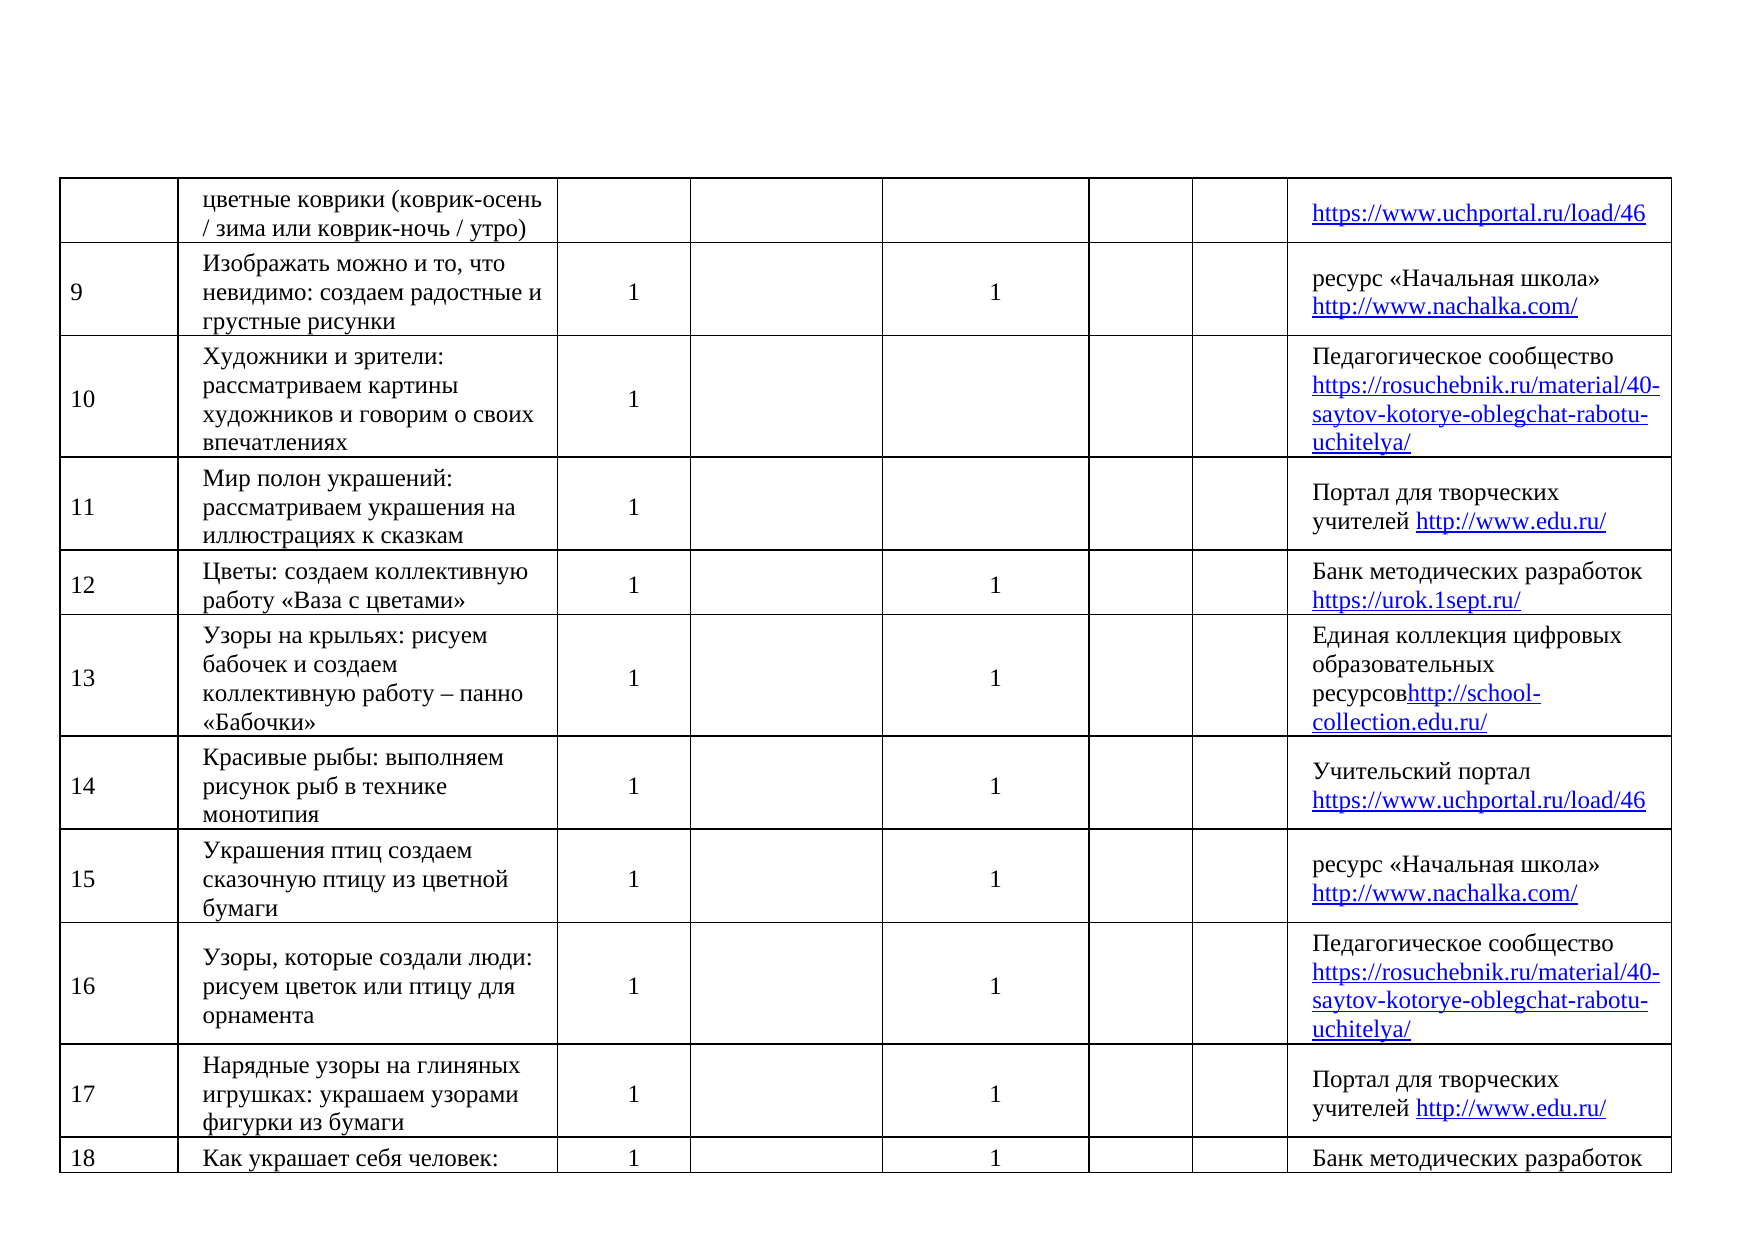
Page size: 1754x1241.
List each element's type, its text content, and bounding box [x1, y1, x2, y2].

table_cell [1193, 243, 1287, 334]
table_cell 1 [558, 243, 690, 334]
table_cell 1 [883, 179, 1088, 241]
table_cell [691, 737, 882, 828]
table_cell 11 [61, 458, 177, 549]
table_cell 8 [61, 179, 177, 241]
table_cell 12 [61, 551, 177, 613]
table_cell [691, 336, 882, 456]
table_cell 10 [61, 336, 177, 456]
table_cell 18 [61, 1138, 177, 1172]
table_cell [1288, 1138, 1671, 1172]
table_cell ресурс «Начальная школа» http://www.nachalka.com/ [1288, 830, 1671, 921]
table_cell 15 [61, 830, 177, 921]
table_cell [1090, 830, 1192, 921]
table_cell Нарядные узоры на глиняных игрушках: украшаем узорами фигурки из бумаги [179, 1045, 557, 1136]
table_cell [1193, 615, 1287, 735]
table_cell 1 [558, 615, 690, 735]
table_cell [1193, 179, 1287, 241]
table_cell 13 [61, 615, 177, 735]
table_cell [1090, 458, 1192, 549]
table_cell [1193, 1138, 1287, 1172]
table_cell Изображать можно и то, что невидимо: создаем радостные и грустные рисунки [179, 243, 557, 334]
table_cell 1 [883, 1045, 1088, 1136]
table_cell [691, 923, 882, 1043]
table_cell 1 [883, 551, 1088, 613]
table_cell Художники и зрители: рассматриваем картины художников и говорим о своих впечатлениях [179, 336, 557, 456]
table_cell 1 [558, 737, 690, 828]
table_cell [883, 458, 1088, 549]
table_cell [691, 615, 882, 735]
table_cell 1 [883, 615, 1088, 735]
table_cell Педагогическое сообщество https://rosuchebnik.ru/material/40-saytov-kotorye-oblegchat-rabotu-uchitelya/ [1288, 336, 1671, 456]
table_cell [1090, 1138, 1192, 1172]
table_cell [1090, 336, 1192, 456]
table_cell [1090, 923, 1192, 1043]
table_cell 1 [558, 179, 690, 241]
table_cell Банк методических разработок https://urok.1sept.ru/ [1288, 551, 1671, 613]
table_cell [1193, 923, 1287, 1043]
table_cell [179, 179, 557, 241]
table_cell ресурс «Начальная школа» http://www.nachalka.com/ [1288, 243, 1671, 334]
table_cell 1 [558, 1045, 690, 1136]
table_cell [883, 336, 1088, 456]
table_cell [691, 243, 882, 334]
table_cell [1193, 458, 1287, 549]
table_cell Портал для творческих учителей http://www.edu.ru/ [1288, 458, 1671, 549]
table_cell 1 [883, 1138, 1088, 1172]
table_cell 1 [558, 458, 690, 549]
table_cell 1 [883, 923, 1088, 1043]
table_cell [1288, 179, 1671, 241]
table_cell [1090, 179, 1192, 241]
table_cell 17 [61, 1045, 177, 1136]
table_cell Учительский портал https://www.uchportal.ru/load/46 [1288, 737, 1671, 828]
table_cell Единая коллекция цифровых образовательных ресурсовhttp://school-collection.edu.ru/ [1288, 615, 1671, 735]
table_cell [691, 458, 882, 549]
table_cell 1 [883, 830, 1088, 921]
table_cell 1 [883, 243, 1088, 334]
table_cell 1 [558, 551, 690, 613]
table_cell [1193, 737, 1287, 828]
table_cell [1090, 615, 1192, 735]
table_cell Украшения птиц создаем сказочную птицу из цветной бумаги [179, 830, 557, 921]
table_cell [1090, 1045, 1192, 1136]
table_cell [691, 830, 882, 921]
table_cell [1193, 336, 1287, 456]
table_cell 1 [558, 923, 690, 1043]
table_cell 16 [61, 923, 177, 1043]
table_cell 14 [61, 737, 177, 828]
table_cell Узоры, которые создали люди: рисуем цветок или птицу для орнамента [179, 923, 557, 1043]
table_cell Мир полон украшений: рассматриваем украшения на иллюстрациях к сказкам [179, 458, 557, 549]
table_cell [691, 1045, 882, 1136]
table_cell [1193, 1045, 1287, 1136]
table_cell [1193, 830, 1287, 921]
table_cell Красивые рыбы: выполняем рисунок рыб в технике монотипия [179, 737, 557, 828]
table_cell [1090, 551, 1192, 613]
table_cell 1 [558, 1138, 690, 1172]
table_cell [691, 179, 882, 241]
table_cell [691, 551, 882, 613]
table_cell Портал для творческих учителей http://www.edu.ru/ [1288, 1045, 1671, 1136]
table_cell [1090, 243, 1192, 334]
table_cell 1 [558, 336, 690, 456]
table_cell Узоры на крыльях: рисуем бабочек и создаем коллективную работу – панно «Бабочки» [179, 615, 557, 735]
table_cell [179, 1138, 557, 1172]
table_cell [1090, 737, 1192, 828]
table_cell [1193, 551, 1287, 613]
table_cell 1 [558, 830, 690, 921]
table_cell 1 [883, 737, 1088, 828]
table_cell Педагогическое сообщество https://rosuchebnik.ru/material/40-saytov-kotorye-oblegchat-rabotu-uchitelya/ [1288, 923, 1671, 1043]
table_cell [691, 1138, 882, 1172]
table_cell Цветы: создаем коллективную работу «Ваза с цветами» [179, 551, 557, 613]
table_cell 9 [61, 243, 177, 334]
